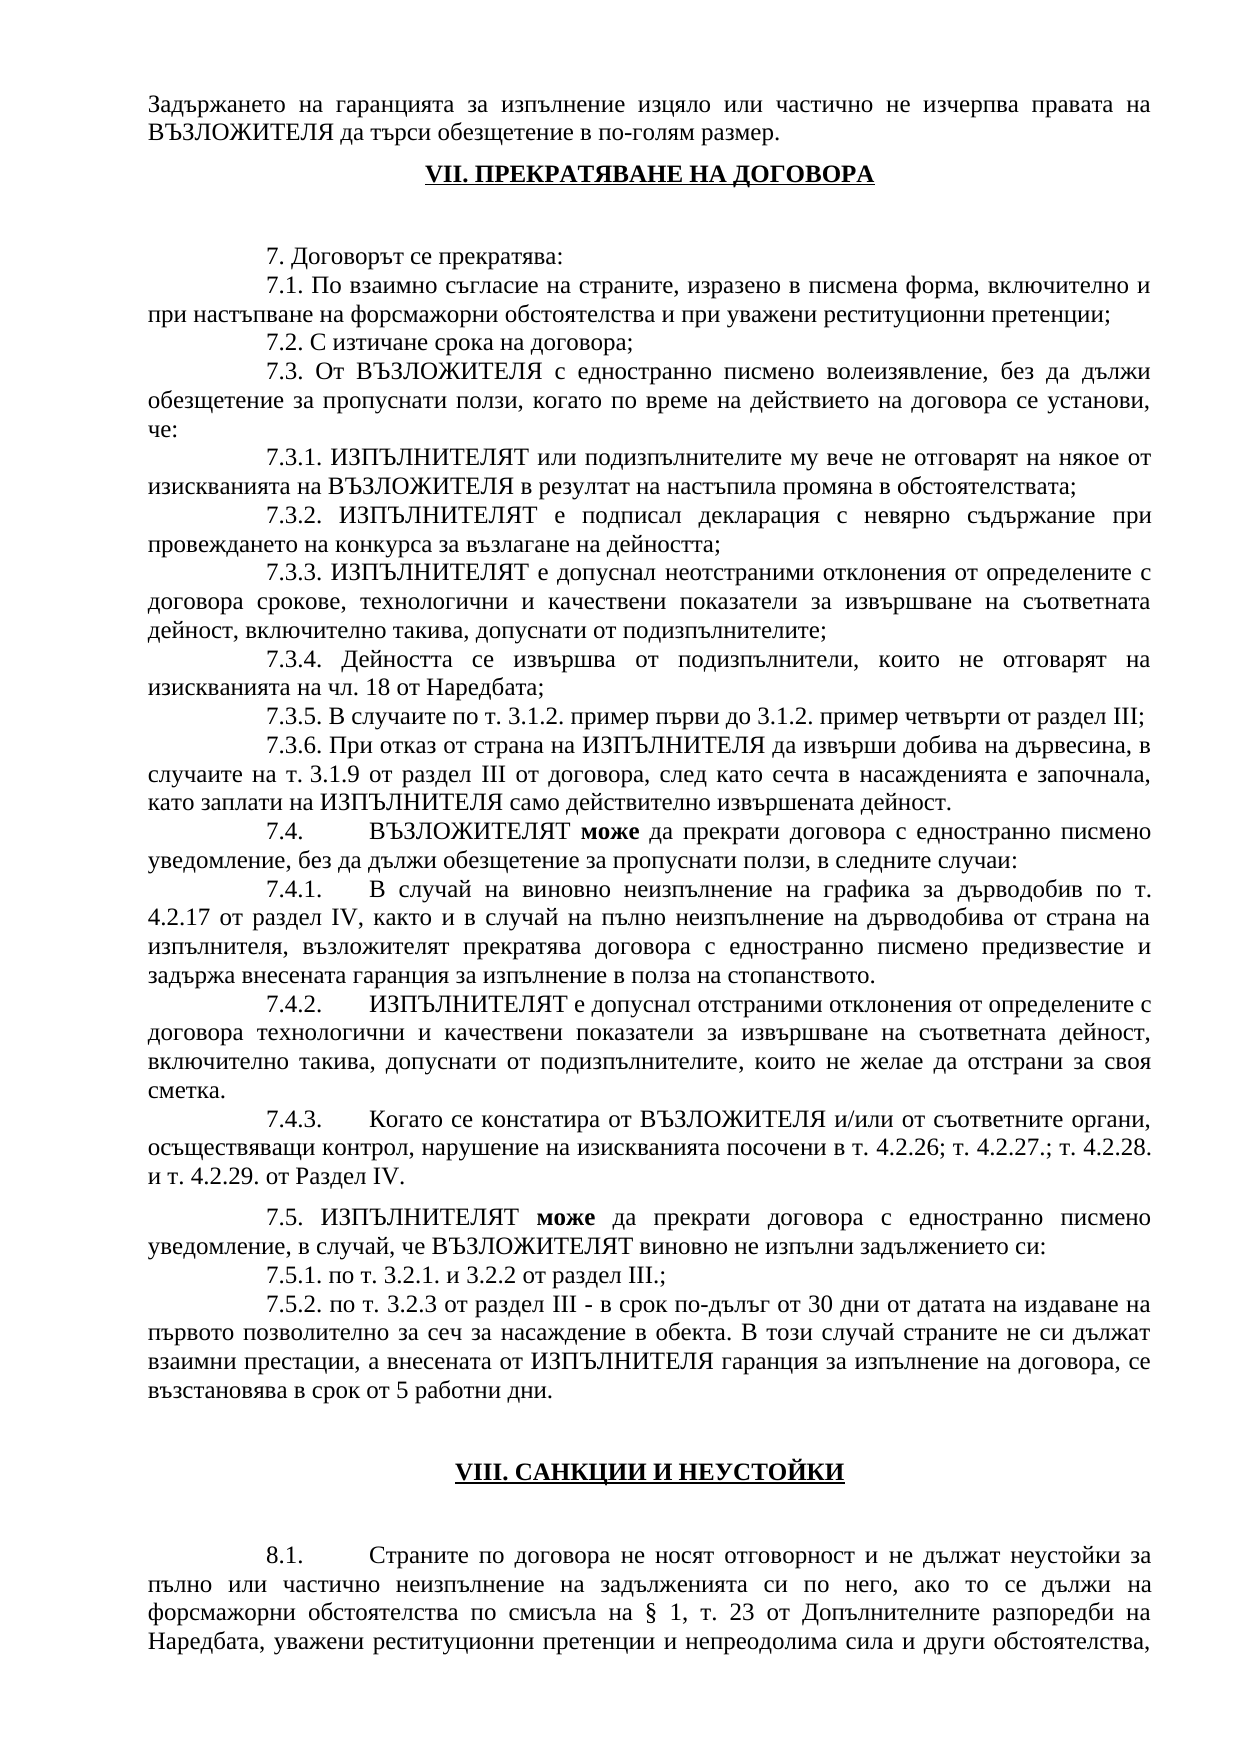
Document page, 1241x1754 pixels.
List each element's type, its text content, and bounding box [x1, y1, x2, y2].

text 7.1. По взаимно съгласие на страните, изразено в писмена форма, включително и при настъпване на форсмажорни обстоятелства и при уважени реституционни претенции; [148, 270, 1152, 327]
text VIII. САНКЦИИ И НЕУСТОЙКИ [148, 1457, 1152, 1486]
list Когато се констатира от ВЪЗЛОЖИТЕЛЯ и/или от съответните органи, осъществяващи контрол, нарушение на изискванията посочени в т. 4.2.26; т. 4.2.27.; т. 4.2.28. и т. 4.2.29. от Раздел IV. [148, 1104, 1152, 1190]
text 7.3.4. Дейността се извършва от подизпълнители, които не отговарят на изискванията на чл. 18 от Наредбата; [148, 644, 1152, 701]
text 7. Договорът се прекратява: [148, 241, 1152, 270]
text 7.5. ИЗПЪЛНИТЕЛЯТ може да прекрати договора с едностранно писмено уведомление, в случай, че ВЪЗЛОЖИТЕЛЯТ виновно не изпълни задължението си: [148, 1202, 1152, 1260]
text 7.3.5. В случаите по т. 3.1.2. пример първи до 3.1.2. пример четвърти от раздел IІІ; [148, 701, 1152, 730]
text 7.2. С изтичане срока на договора; [148, 327, 1152, 356]
list ВЪЗЛОЖИТЕЛЯТ може да прекрати договора с едностранно писмено уведомление, без да дължи обезщетение за пропуснати ползи, в следните случаи: [148, 816, 1152, 874]
text 7.3.2. ИЗПЪЛНИТЕЛЯТ е подписал декларация с невярно съдържание при провеждането на конкурса за възлагане на дейността; [148, 500, 1152, 557]
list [148, 1540, 1152, 1655]
text VII. ПРЕКРАТЯВАНЕ НА ДОГОВОРА [148, 159, 1152, 187]
text 7.3.6. При отказ от страна на ИЗПЪЛНИТЕЛЯ да извърши добива на дървесина, в случаите на т. 3.1.9 от раздел IІІ от договора, след като сечта в насажденията е започнала, като заплати на ИЗПЪЛНИТЕЛЯ само действително извършената дейност. [148, 730, 1152, 816]
text 7.5.1. по т. 3.2.1. и 3.2.2 от раздел IІІ.; [148, 1260, 1152, 1289]
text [148, 89, 1152, 146]
text 7.3. От ВЪЗЛОЖИТЕЛЯ с едностранно писмено волеизявление, без да дължи обезщетение за пропуснати ползи, когато по време на действието на договора се установи, че: [148, 356, 1152, 442]
list В случай на виновно неизпълнение на графика за дърводобив по т. 4.2.17 от раздел ІV, както и в случай на пълно неизпълнение на дърводобива от страна на изпълнителя, възложителят прекратява договора с едностранно писмено предизвестие и задържа внесената гаранция за изпълнение в полза на стопанството. [148, 874, 1152, 989]
list ИЗПЪЛНИТЕЛЯТ е допуснал отстраними отклонения от определените с договора технологични и качествени показатели за извършване на съответната дейност, включително такива, допуснати от подизпълнителите, които не желае да отстрани за своя сметка. [148, 989, 1152, 1104]
text 7.3.1. ИЗПЪЛНИТЕЛЯТ или подизпълнителите му вече не отговарят на някое от изискванията на ВЪЗЛОЖИТЕЛЯ в резултат на настъпила промяна в обстоятелствата; [148, 442, 1152, 500]
text 7.5.2. по т. 3.2.3 от раздел IІІ - в срок по-дълъг от 30 дни от датата на издаване на първото позволително за сеч за насаждение в обекта. В този случай страните не си дължат взаимни престации, а внесената от ИЗПЪЛНИТЕЛЯ гаранция за изпълнение на договора, се възстановява в срок от 5 работни дни. [148, 1289, 1152, 1404]
text 7.3.3. ИЗПЪЛНИТЕЛЯТ е допуснал неотстраними отклонения от определените с договора срокове, технологични и качествени показатели за извършване на съответната дейност, включително такива, допуснати от подизпълнителите; [148, 557, 1152, 644]
